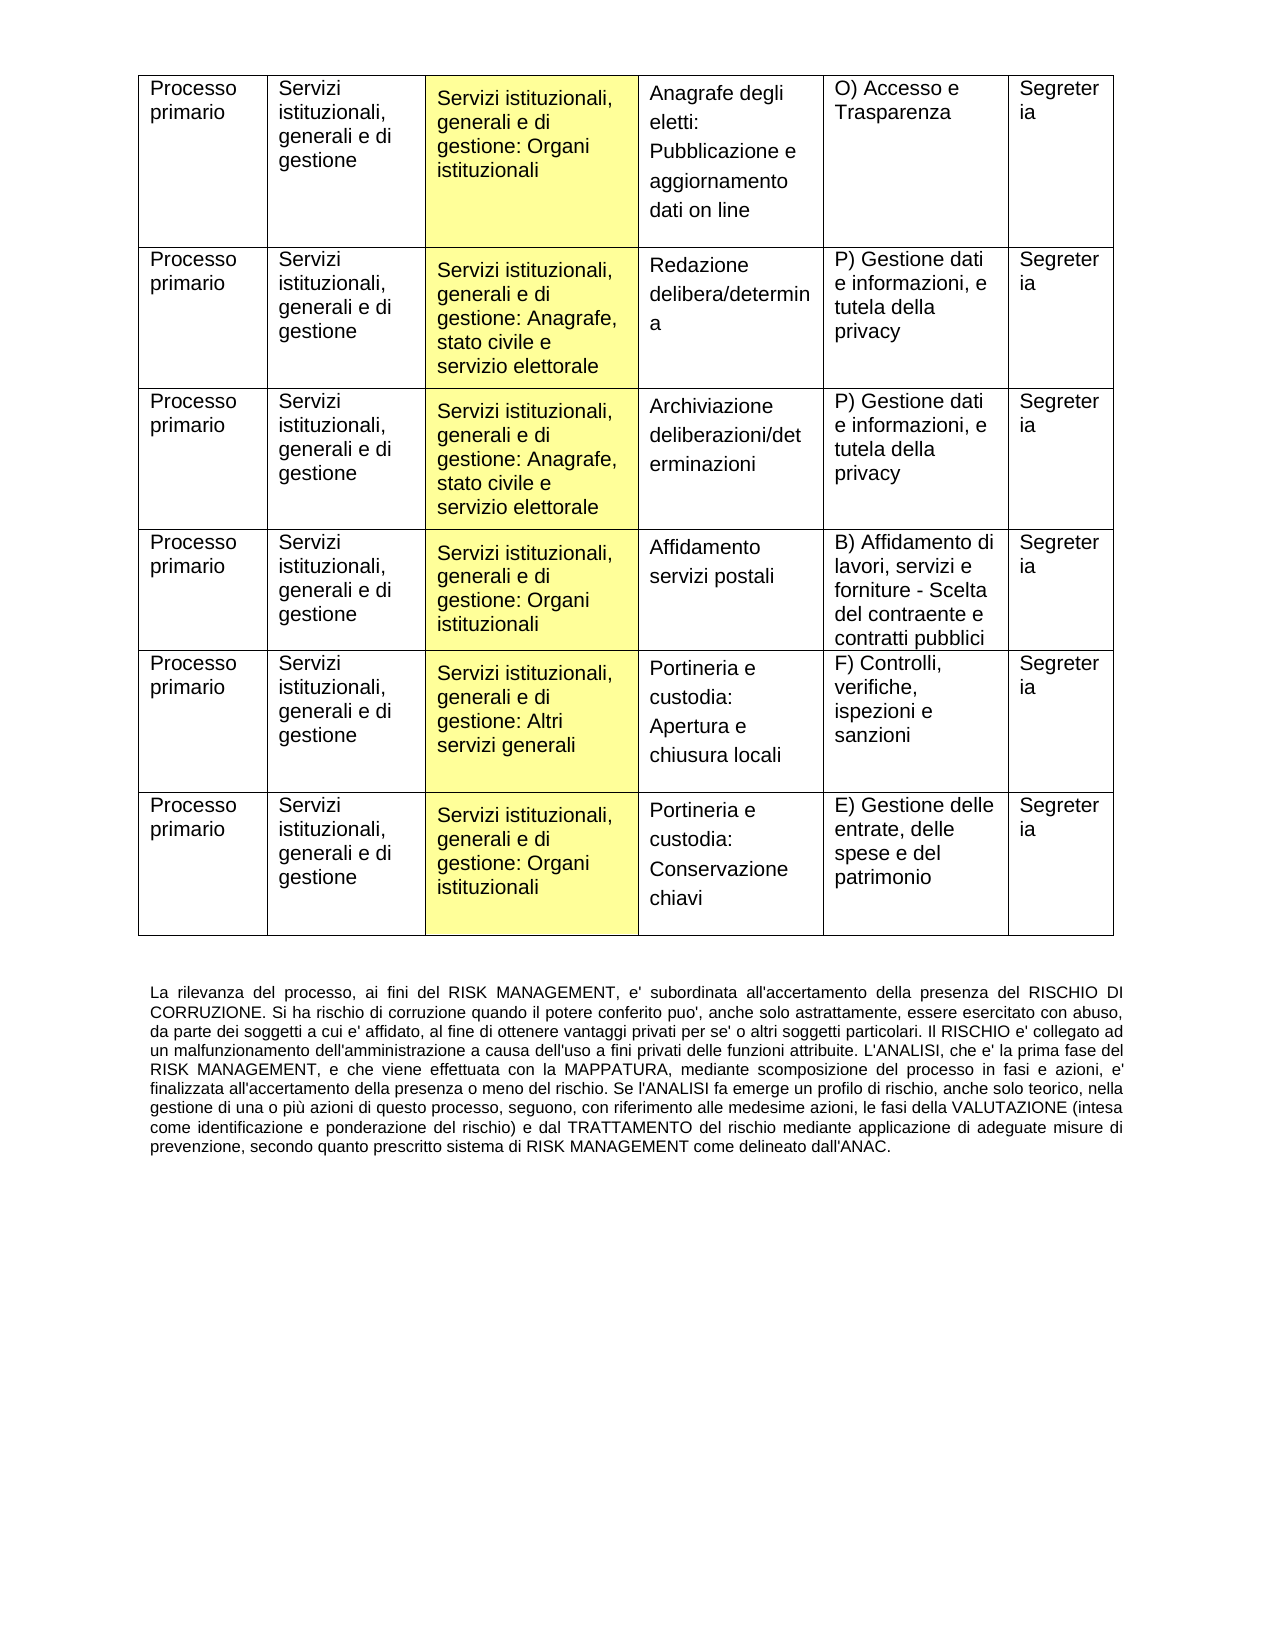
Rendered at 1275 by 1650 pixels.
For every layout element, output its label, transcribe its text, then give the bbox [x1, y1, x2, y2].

table_cell Servizi istituzionali, generali e di gestione: Altri servizi generali [426, 651, 638, 792]
table_cell F) Controlli, verifiche, ispezioni e sanzioni [824, 651, 1008, 792]
table_cell Processo primario [139, 793, 267, 934]
table_cell Segreteria [1009, 248, 1113, 388]
table_cell P) Gestione dati e informazioni, e tutela della privacy [824, 389, 1008, 529]
table_cell Processo primario [139, 530, 267, 650]
table_cell Servizi istituzionali, generali e di gestione: Anagrafe, stato civile e servizio elettorale [426, 389, 638, 529]
table_cell Processo primario [139, 248, 267, 388]
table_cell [268, 76, 425, 247]
table_cell Segreteria [1009, 793, 1113, 934]
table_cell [426, 76, 638, 247]
table_cell Servizi istituzionali, generali e di gestione [268, 530, 425, 650]
table_cell E) Gestione delle entrate, delle spese e del patrimonio [824, 793, 1008, 934]
table_cell Servizi istituzionali, generali e di gestione [268, 793, 425, 934]
table_cell Segreteria [1009, 530, 1113, 650]
table_cell Servizi istituzionali, generali e di gestione: Anagrafe, stato civile e servizio elettorale [426, 248, 638, 388]
table_cell Servizi istituzionali, generali e di gestione [268, 651, 425, 792]
table_cell Servizi istituzionali, generali e di gestione: Organi istituzionali [426, 530, 638, 650]
table_cell Segreteria [1009, 389, 1113, 529]
table_cell Segreteria [1009, 76, 1113, 247]
table_cell Processo primario [139, 651, 267, 792]
text La rilevanza del processo, ai fini del RISK MANAGEMENT, e' subordinata all'accertamento della presenza del RISCHIO DI CORRUZIONE. Si ha rischio di corruzione quando il potere conferito puo', anche solo astrattamente, essere esercitato con abuso, da parte dei soggetti a cui e' affidato, al fine di ottenere vantaggi privati per se' o altri soggetti particolari. Il RISCHIO e' collegato ad un malfunzionamento dell'amministrazione a causa dell'uso a fini privati delle funzioni attribuite. L'ANALISI, che e' la prima fase del RISK MANAGEMENT, e che viene effettuata con la MAPPATURA, mediante scomposizione del processo in fasi e azioni, e' finalizzata all'accertamento della presenza o meno del rischio. Se l'ANALISI fa emerge un profilo di rischio, anche solo teorico, nella gestione di una o più azioni di questo processo, seguono, con riferimento alle medesime azioni, le fasi della VALUTAZIONE (intesa come identificazione e ponderazione del rischio) e dal TRATTAMENTO del rischio mediante applicazione di adeguate misure di prevenzione, secondo quanto prescritto sistema di RISK MANAGEMENT come delineato dall'ANAC. [150, 983, 1125, 1156]
table_cell Servizi istituzionali, generali e di gestione: Organi istituzionali [426, 793, 638, 934]
table_cell Segreteria [1009, 651, 1113, 792]
table_cell Servizi istituzionali, generali e di gestione [268, 389, 425, 529]
table_cell Affidamento servizi postali [639, 530, 823, 650]
table_cell Anagrafe degli eletti: Pubblicazione e aggiornamento dati on line [639, 76, 823, 247]
table_cell Archiviazione deliberazioni/determinazioni [639, 389, 823, 529]
table_cell Portineria e custodia: Conservazione chiavi [639, 793, 823, 934]
table_cell B) Affidamento di lavori, servizi e forniture - Scelta del contraente e contratti pubblici [824, 530, 1008, 650]
table_cell Servizi istituzionali, generali e di gestione [268, 248, 425, 388]
table_cell Portineria e custodia: Apertura e chiusura locali [639, 651, 823, 792]
table_cell Redazione delibera/determina [639, 248, 823, 388]
table_cell P) Gestione dati e informazioni, e tutela della privacy [824, 248, 1008, 388]
table_cell Processo primario [139, 76, 267, 247]
table_cell Processo primario [139, 389, 267, 529]
table_cell O) Accesso e Trasparenza [824, 76, 1008, 247]
